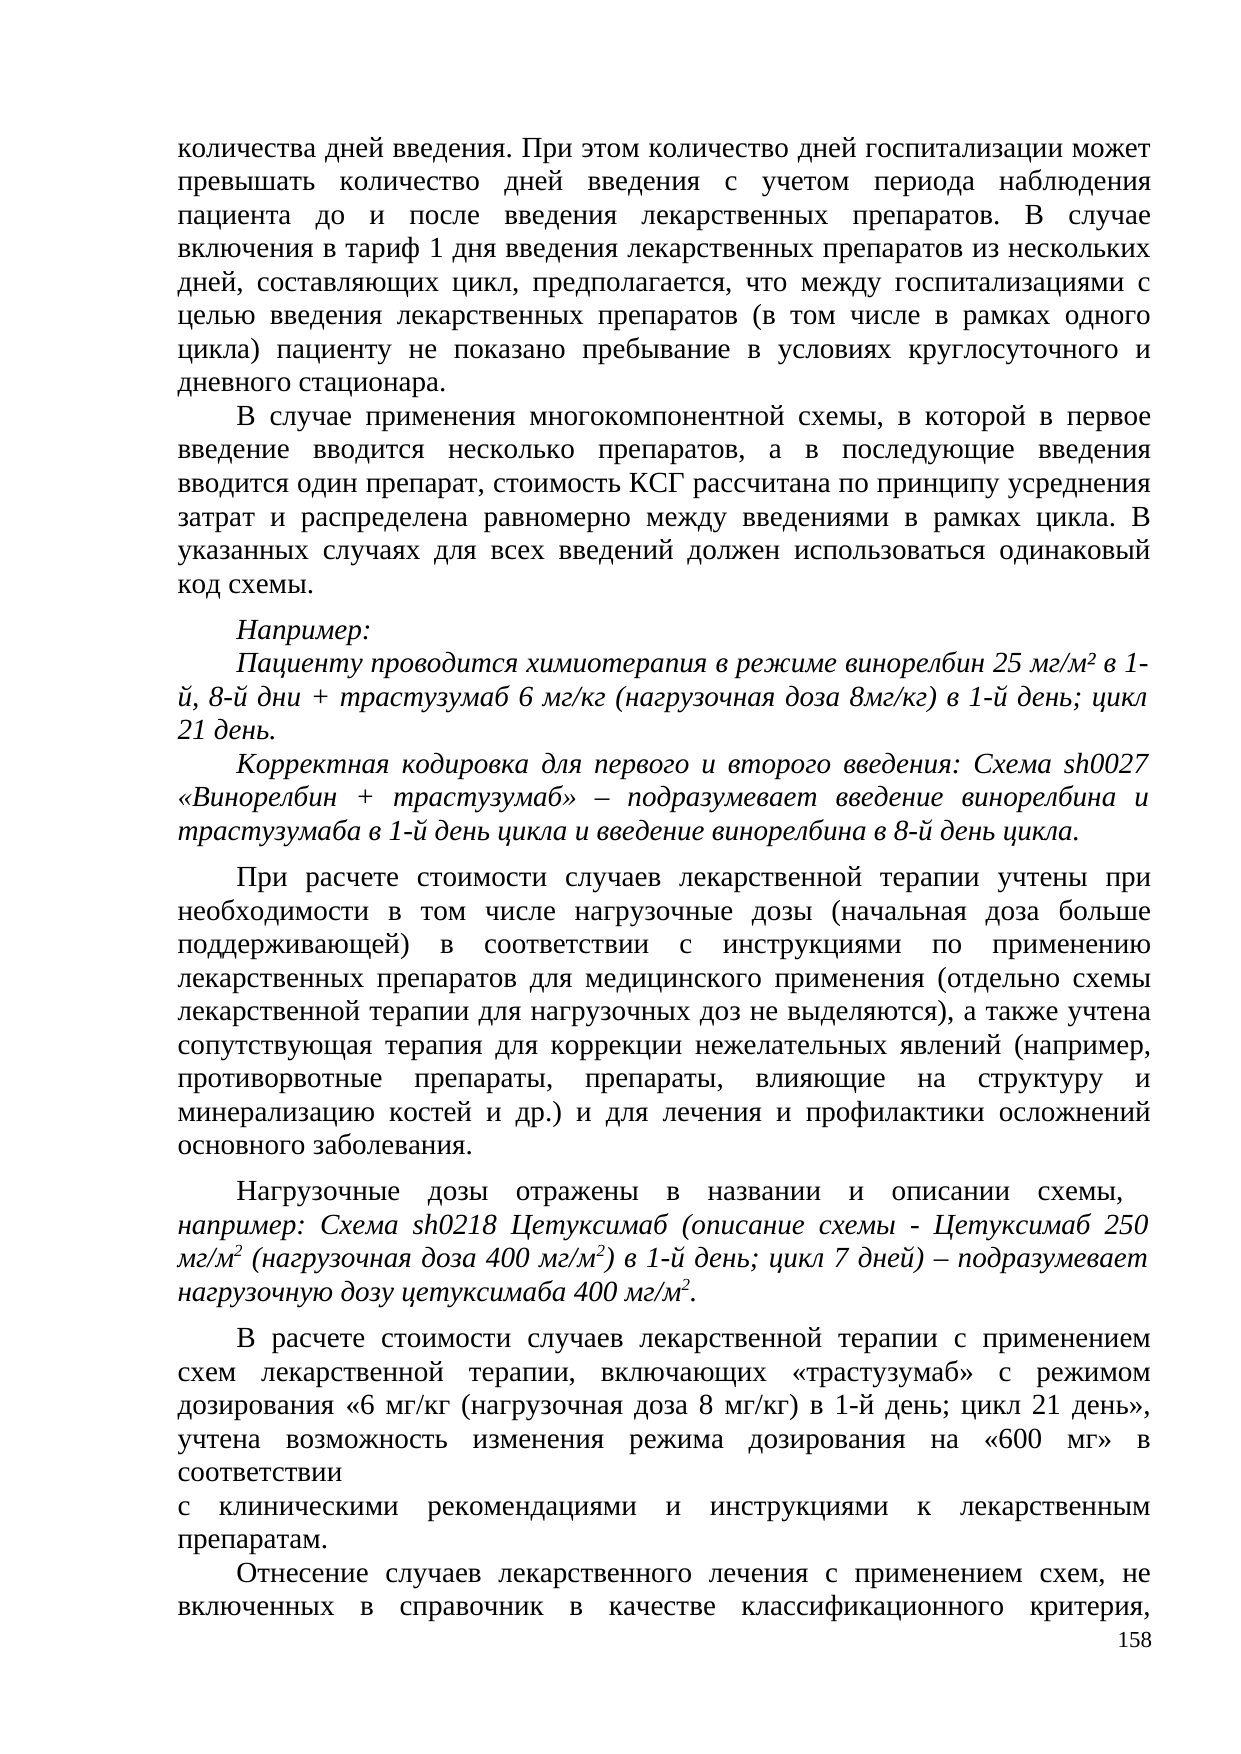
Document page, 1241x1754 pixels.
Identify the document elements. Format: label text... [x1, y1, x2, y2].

text Пациенту проводится химиотерапия в режиме винорелбин 25 мг/м² в 1-й, 8-й дни + трастузумаб 6 мг/кг (нагрузочная доза 8мг/кг) в 1-й день; цикл 21 день. [177, 645, 1152, 746]
text При расчете стоимости случаев лекарственной терапии учтены при необходимости в том числе нагрузочные дозы (начальная доза больше поддерживающей) в соответствии с инструкциями по применению лекарственных препаратов для медицинского применения (отдельно схемы лекарственной терапии для нагрузочных доз не выделяются), а также учтена сопутствующая терапия для коррекции нежелательных явлений (например, противорвотные препараты, препараты, влияющие на структуру и минерализацию костей и др.) и для лечения и профилактики осложнений основного заболевания. [177, 859, 1152, 1161]
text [177, 130, 1152, 398]
text Корректная кодировка для первого и второго введения: Схема sh0027 «Винорелбин + трастузумаб» – подразумевает введение винорелбина и трастузумаба в 1-й день цикла и введение винорелбина в 8-й день цикла. [177, 746, 1152, 847]
text Нагрузочные дозы отражены в названии и описании схемы, например: Схема sh0218 Цетуксимаб (описание схемы - Цетуксимаб 250 мг/м2 (нагрузочная доза 400 мг/м2) в 1-й день; цикл 7 дней) – подразумевает нагрузочную дозу цетуксимаба 400 мг/м2. [177, 1173, 1152, 1308]
text В расчете стоимости случаев лекарственной терапии с применением схем лекарственной терапии, включающих «трастузумаб» с режимом дозирования «6 мг/кг (нагрузочная доза 8 мг/кг) в 1-й день; цикл 21 день», учтена возможность изменения режима дозирования на «600 мг» в соответствии с клиническими рекомендациями и инструкциями к лекарственным препаратам. [177, 1320, 1152, 1555]
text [177, 1555, 1152, 1622]
text Например: [177, 612, 1152, 645]
text В случае применения многокомпонентной схемы, в которой в первое введение вводится несколько препаратов, а в последующие введения вводится один препарат, стоимость КСГ рассчитана по принципу усреднения затрат и распределена равномерно между введениями в рамках цикла. В указанных случаях для всех введений должен использоваться одинаковый код схемы. [177, 398, 1152, 599]
